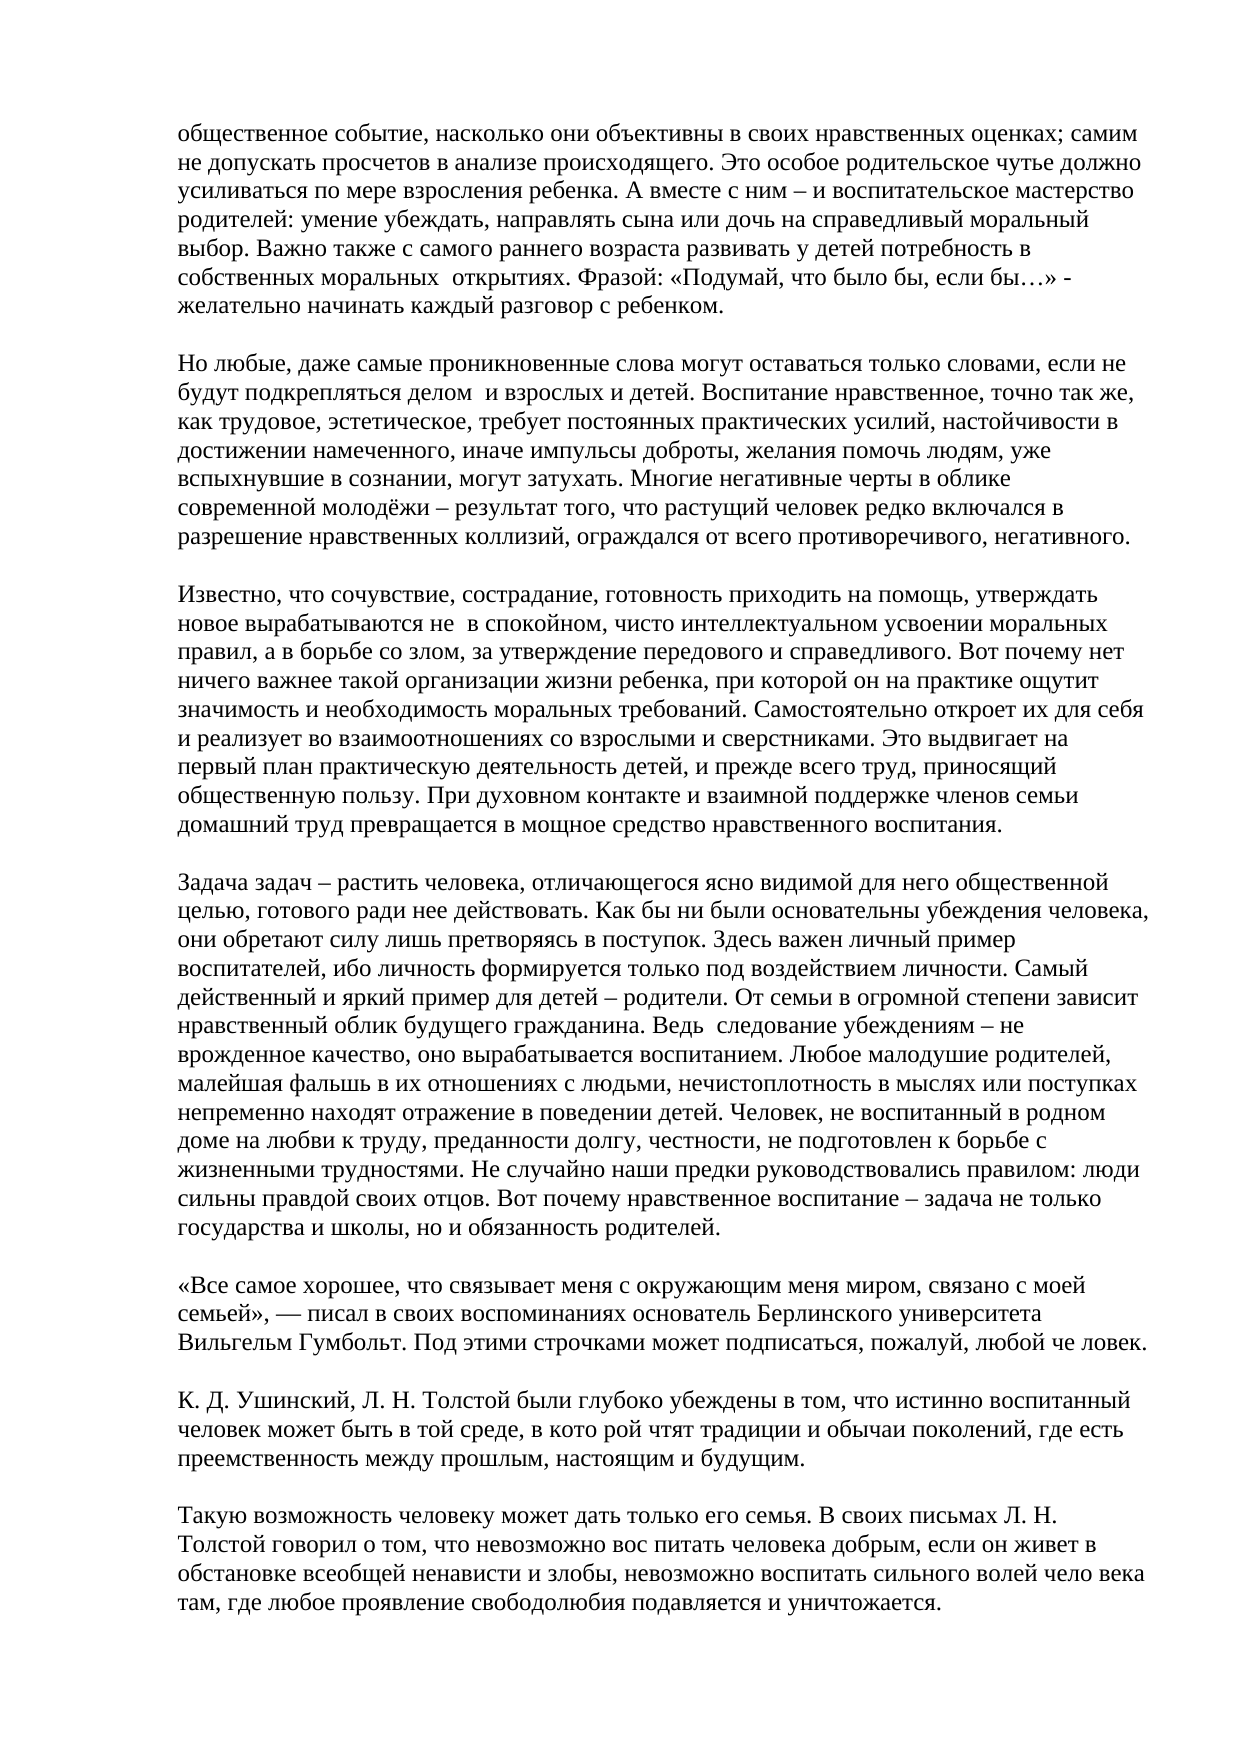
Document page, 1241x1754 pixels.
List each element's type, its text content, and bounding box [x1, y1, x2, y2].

text «Все самое хорошее, что связывает меня с окружающим меня миром, связано с моей семьей», — писал в своих воспоминаниях основатель Берлинского университета Вильгельм Гумбольт. Под этими строчками может подписаться, пожалуй, любой че ловек. [177, 1270, 1152, 1356]
text Но любые, даже самые проникновенные слова могут оставаться только словами, если не будут подкрепляться делом и взрослых и детей. Воспитание нравственное, точно так же, как трудовое, эстетическое, требует постоянных практических усилий, настойчивости в достижении намеченного, иначе импульсы доброты, желания помочь людям, уже вспыхнувшие в сознании, могут затухать. Многие негативные черты в облике современной молодёжи – результат того, что растущий человек редко включался в разрешение нравственных коллизий, ограждался от всего противоречивого, негативного. [177, 348, 1152, 550]
text Задача задач – растить человека, отличающегося ясно видимой для него общественной целью, готового ради нее действовать. Как бы ни были основательны убеждения человека, они обретают силу лишь претворяясь в поступок. Здесь важен личный пример воспитателей, ибо личность формируется только под воздействием личности. Самый действенный и яркий пример для детей – родители. От семьи в огромной степени зависит нравственный облик будущего гражданина. Ведь следование убеждениям – не врожденное качество, оно вырабатывается воспитанием. Любое малодушие родителей, малейшая фальшь в их отношениях с людьми, нечистоплотность в мыслях или поступках непременно находят отражение в поведении детей. Человек, не воспитанный в родном доме на любви к труду, преданности долгу, честности, не подготовлен к борьбе с жизненными трудностями. Не случайно наши предки руководствовались правилом: люди сильны правдой своих отцов. Вот почему нравственное воспитание – задача не только государства и школы, но и обязанность родителей. [177, 867, 1152, 1241]
text Известно, что сочувствие, сострадание, готовность приходить на помощь, утверждать новое вырабатываются не в спокойном, чисто интеллектуальном усвоении моральных правил, а в борьбе со злом, за утверждение передового и справедливого. Вот почему нет ничего важнее такой организации жизни ребенка, при которой он на практике ощутит значимость и необходимость моральных требований. Самостоятельно откроет их для себя и реализует во взаимоотношениях со взрослыми и сверстниками. Это выдвигает на первый план практическую деятельность детей, и прежде всего труд, приносящий общественную пользу. При духовном контакте и взаимной поддержке членов семьи домашний труд превращается в мощное средство нравственного воспитания. [177, 579, 1152, 838]
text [177, 118, 1152, 319]
text Такую возможность человеку может дать только его семья. В своих письмах Л. Н. Толстой говорил о том, что невозможно вос питать человека добрым, если он живет в обстановке всеобщей ненависти и злобы, невозможно воспитать сильного волей чело века там, где любое проявление свободолюбия подавляется и уничтожается. [177, 1501, 1152, 1616]
text К. Д. Ушинский, Л. Н. Толстой были глубоко убеждены в том, что истинно воспитанный человек может быть в той среде, в кото рой чтят традиции и обычаи поколений, где есть преемственность между прошлым, настоящим и будущим. [177, 1385, 1152, 1471]
